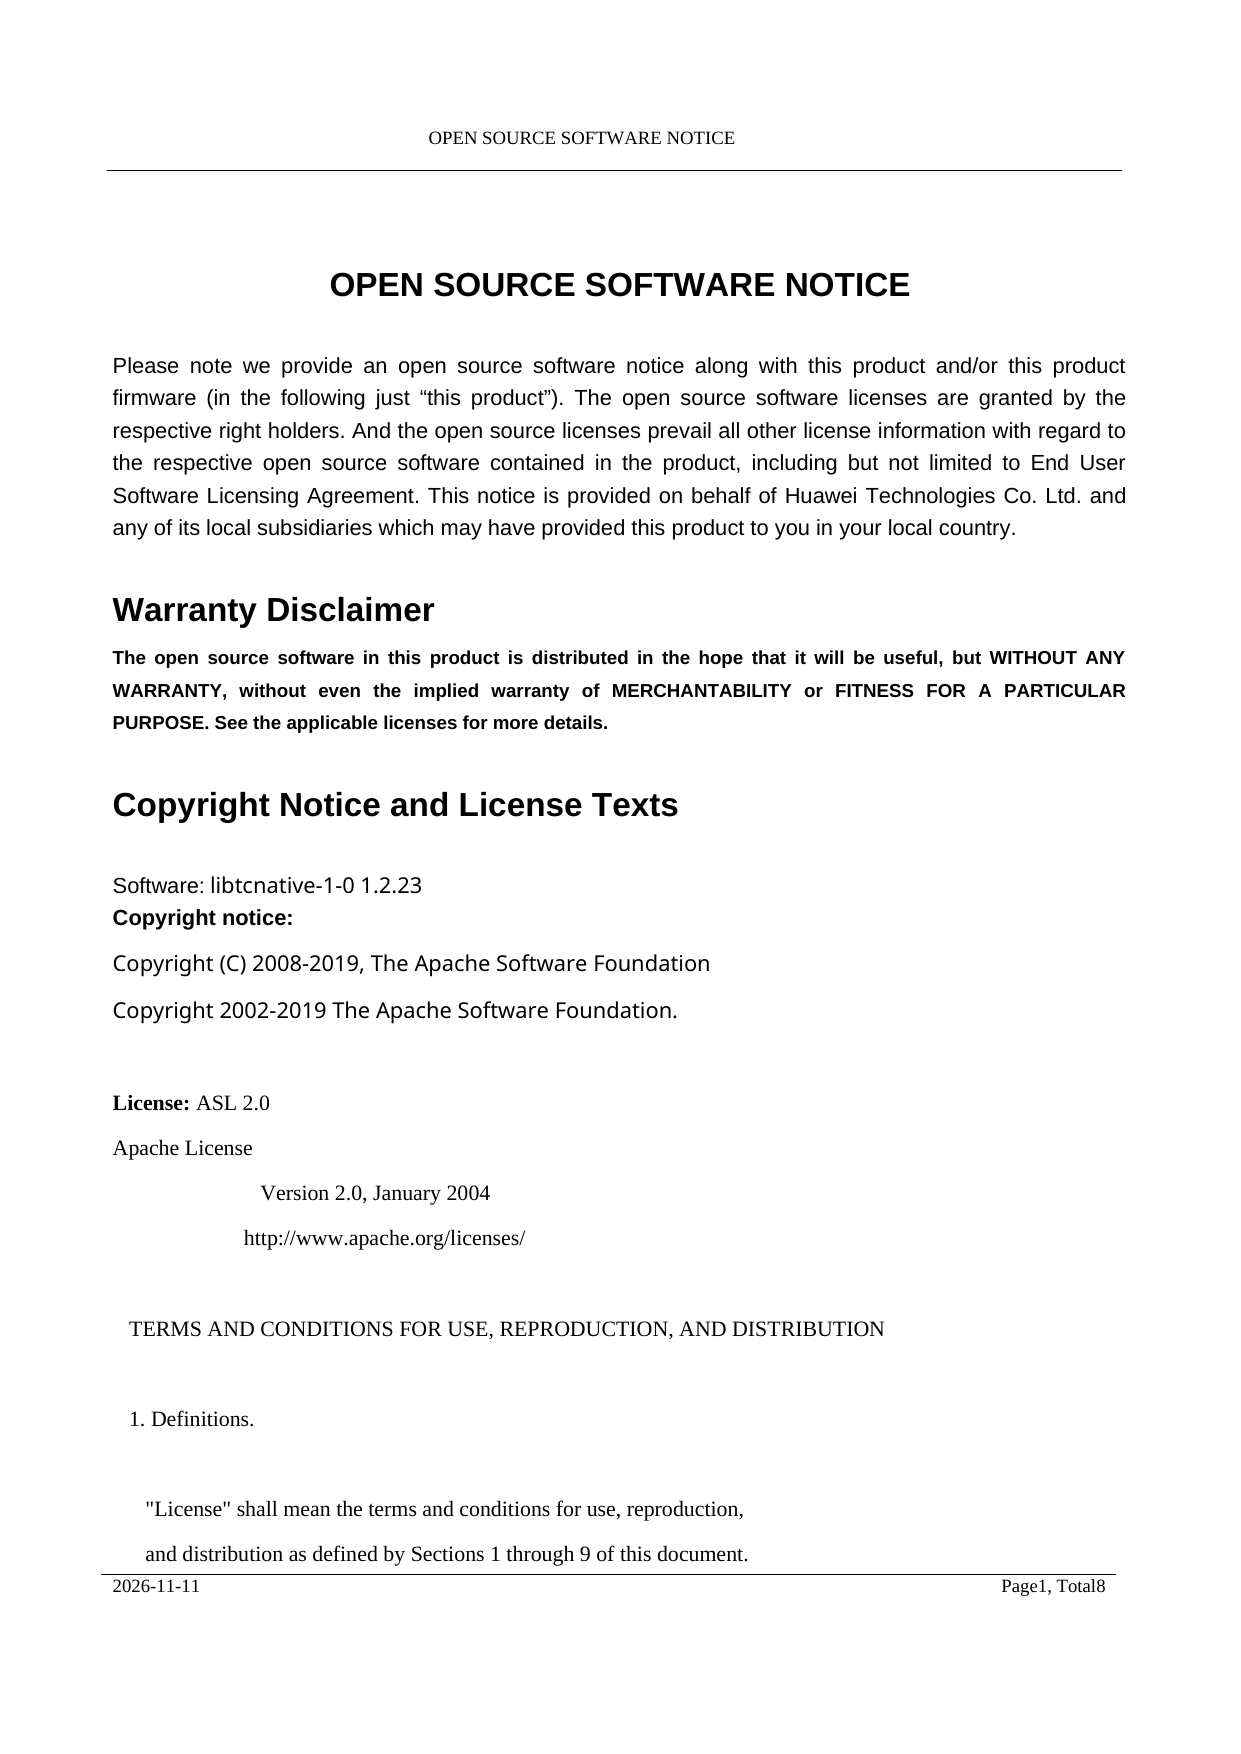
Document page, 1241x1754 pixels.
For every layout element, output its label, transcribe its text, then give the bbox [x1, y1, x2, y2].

text "License" shall mean the terms and conditions for use, reproduction, [112, 1492, 1128, 1525]
text OPEN SOURCE SOFTWARE NOTICE [112, 251, 1128, 316]
text Warranty Disclaimer [112, 576, 1128, 641]
text TERMS AND CONDITIONS FOR USE, REPRODUCTION, AND DISTRIBUTION [112, 1312, 1128, 1344]
text Version 2.0, January 2004 [112, 1177, 1128, 1209]
text Copyright 2002-2019 The Apache Software Foundation. [112, 994, 1128, 1026]
text Software: libtcnative-1-0 1.2.23 [112, 869, 1128, 901]
text http://www.apache.org/licenses/ [112, 1222, 1128, 1254]
text License: ASL 2.0 [112, 1086, 1128, 1119]
text Copyright notice: [112, 901, 1128, 934]
text The open source software in this product is distributed in the hope that it will be useful, but WITHOUT ANY WARRANTY, without even the implied warranty of MERCHANTABILITY or FITNESS FOR A PARTICULAR PURPOSE. See the applicable licenses for more details. [112, 641, 1128, 739]
text Apache License [112, 1132, 1128, 1164]
text Copyright Notice and License Texts [112, 771, 1128, 836]
text Copyright (C) 2008-2019, The Apache Software Foundation [112, 947, 1128, 979]
text Please note we provide an open source software notice along with this product and/or this product firmware (in the following just “this product”). The open source software licenses are granted by the respective right holders. And the open source licenses prevail all other license information with regard to the respective open source software contained in the product, including but not limited to End User Software Licensing Agreement. This notice is provided on behalf of Huawei Technologies Co. Ltd. and any of its local subsidiaries which may have provided this product to you in your local country. [112, 349, 1128, 544]
text and distribution as defined by Sections 1 through 9 of this document. [112, 1537, 1128, 1570]
text 1. Definitions. [112, 1402, 1128, 1435]
